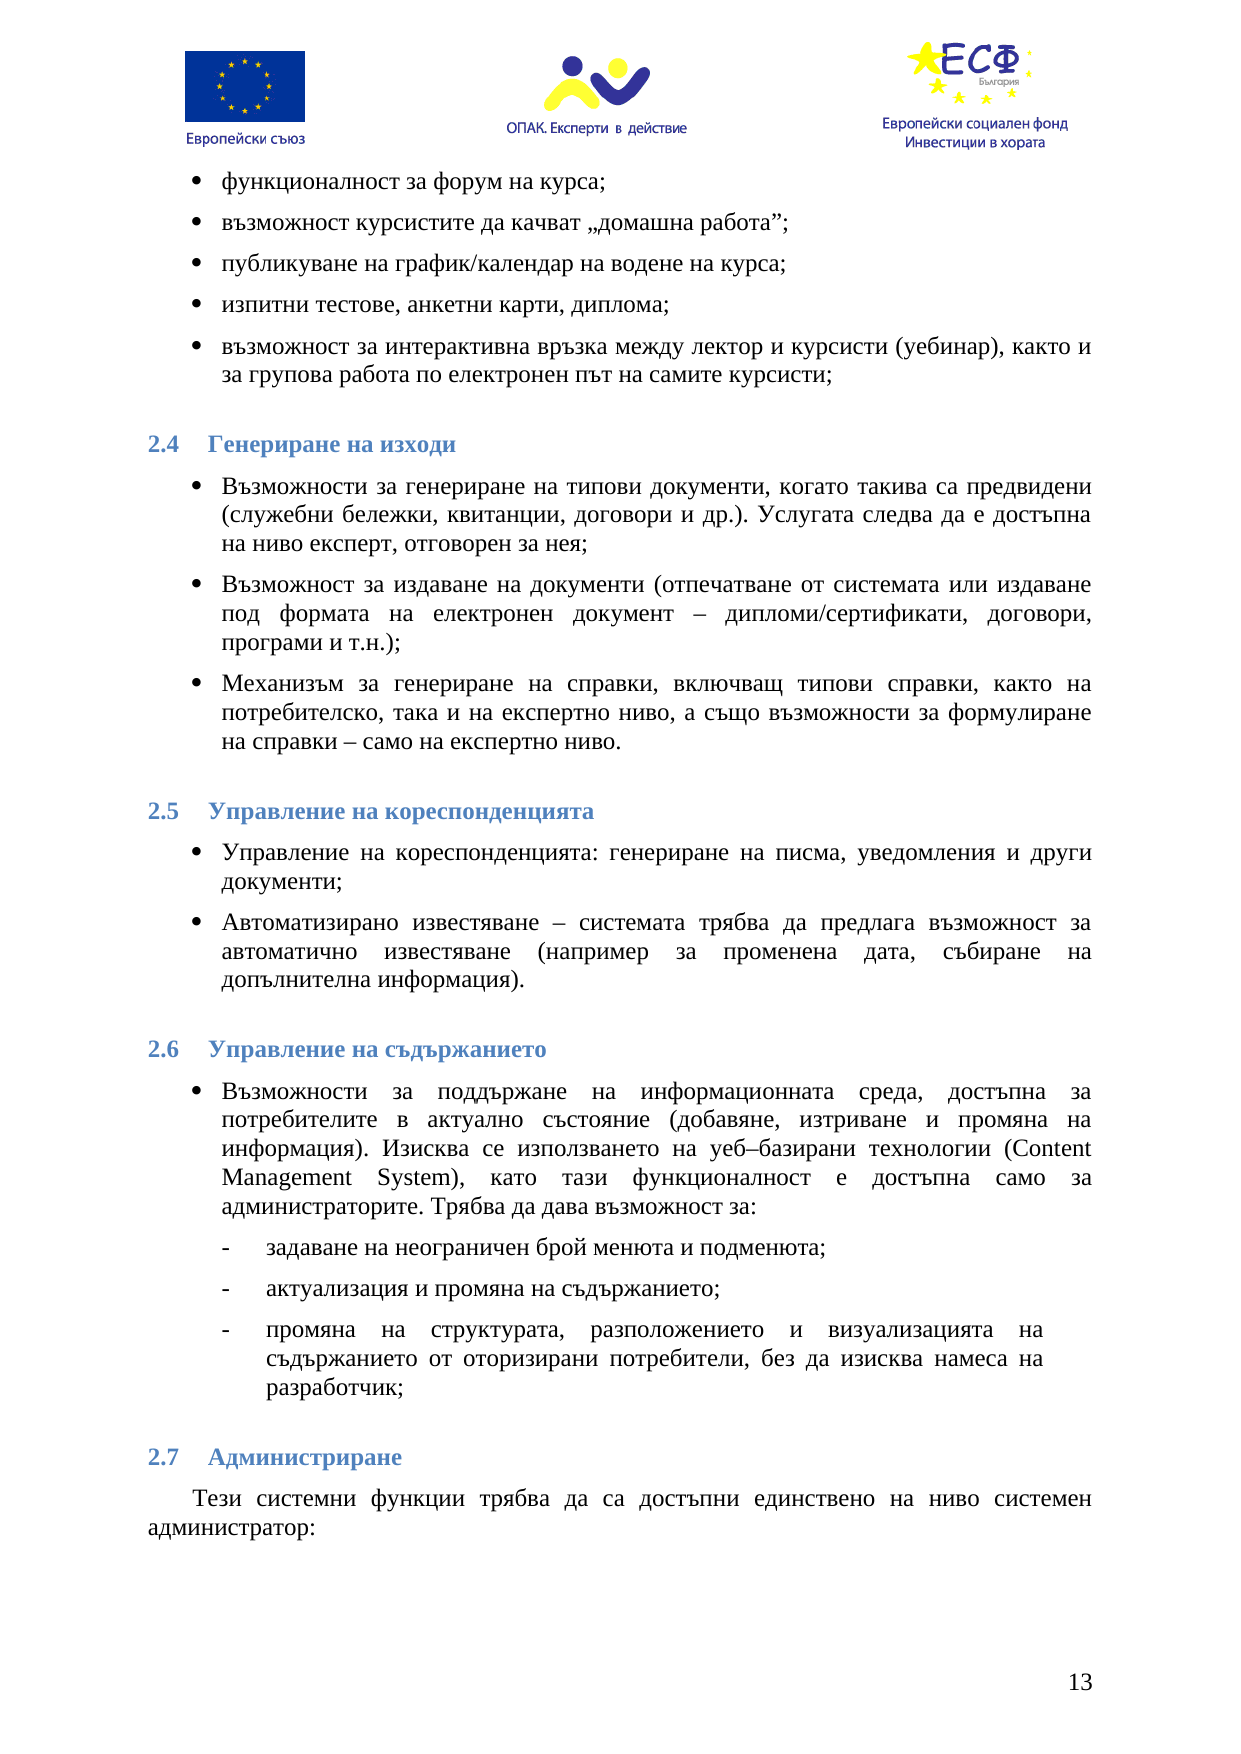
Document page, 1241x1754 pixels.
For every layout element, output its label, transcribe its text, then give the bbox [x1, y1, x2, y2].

list публикуване на график/календар на водене на курса; [192, 248, 1093, 277]
list изпитни тестове, анкетни карти, диплома; [192, 289, 1093, 318]
list Възможности за поддържане на информационната среда, достъпна за потребителите в актуално състояние (добавяне, изтриване и промяна на информация). Изисква се използването на уеб–базирани технологии (Content Management System), като тази функционалност е достъпна само за администраторите. Трябва да дава възможност за: [192, 1076, 1093, 1219]
list Механизъм за генериране на справки, включващ типови справки, както на потребителско, така и на експертно ниво, а също възможности за формулиране на справки – само на експертно ниво. [192, 668, 1093, 754]
list Автоматизирано известяване – системата трябва да предлага възможност за автоматично известяване (например за променена дата, събиране на допълнителна информация). [192, 907, 1093, 993]
list възможност за интерактивна връзка между лектор и курсисти (уебинар), както и за групова работа по електронен път на самите курсисти; [192, 331, 1093, 388]
subtitle Управление на съдържанието [148, 1034, 1093, 1063]
list промяна на структурата, разположението и визуализацията на съдържанието от оторизирани потребители, без да изисква намеса на разработчик; [221, 1314, 1044, 1401]
list актуализация и промяна на съдържанието; [221, 1273, 1044, 1302]
subtitle Управление на кореспонденцията [148, 796, 1093, 824]
picture [147, 29, 1093, 166]
list задаване на неограничен брой менюта и подменюта; [221, 1232, 1044, 1261]
list Възможност за издаване на документи (отпечатване от системата или издаване под формата на електронен документ – дипломи/сертификати, договори, програми и т.н.); [192, 569, 1093, 656]
list Управление на кореспонденцията: генериране на писма, уведомления и други документи; [192, 837, 1093, 894]
list възможност курсистите да качват „домашна работа”; [192, 207, 1093, 236]
list Възможности за генериране на типови документи, когато такива са предвидени (служебни бележки, квитанции, договори и др.). Услугата следва да е достъпна на ниво експерт, отговорен за нея; [192, 471, 1093, 557]
list функционалност за форум на курса; [192, 166, 1093, 194]
subtitle Администриране [148, 1442, 1093, 1471]
text Тези системни функции трябва да са достъпни единствено на ниво системен администратор: [148, 1483, 1093, 1541]
subtitle Генериране на изходи [148, 429, 1093, 458]
